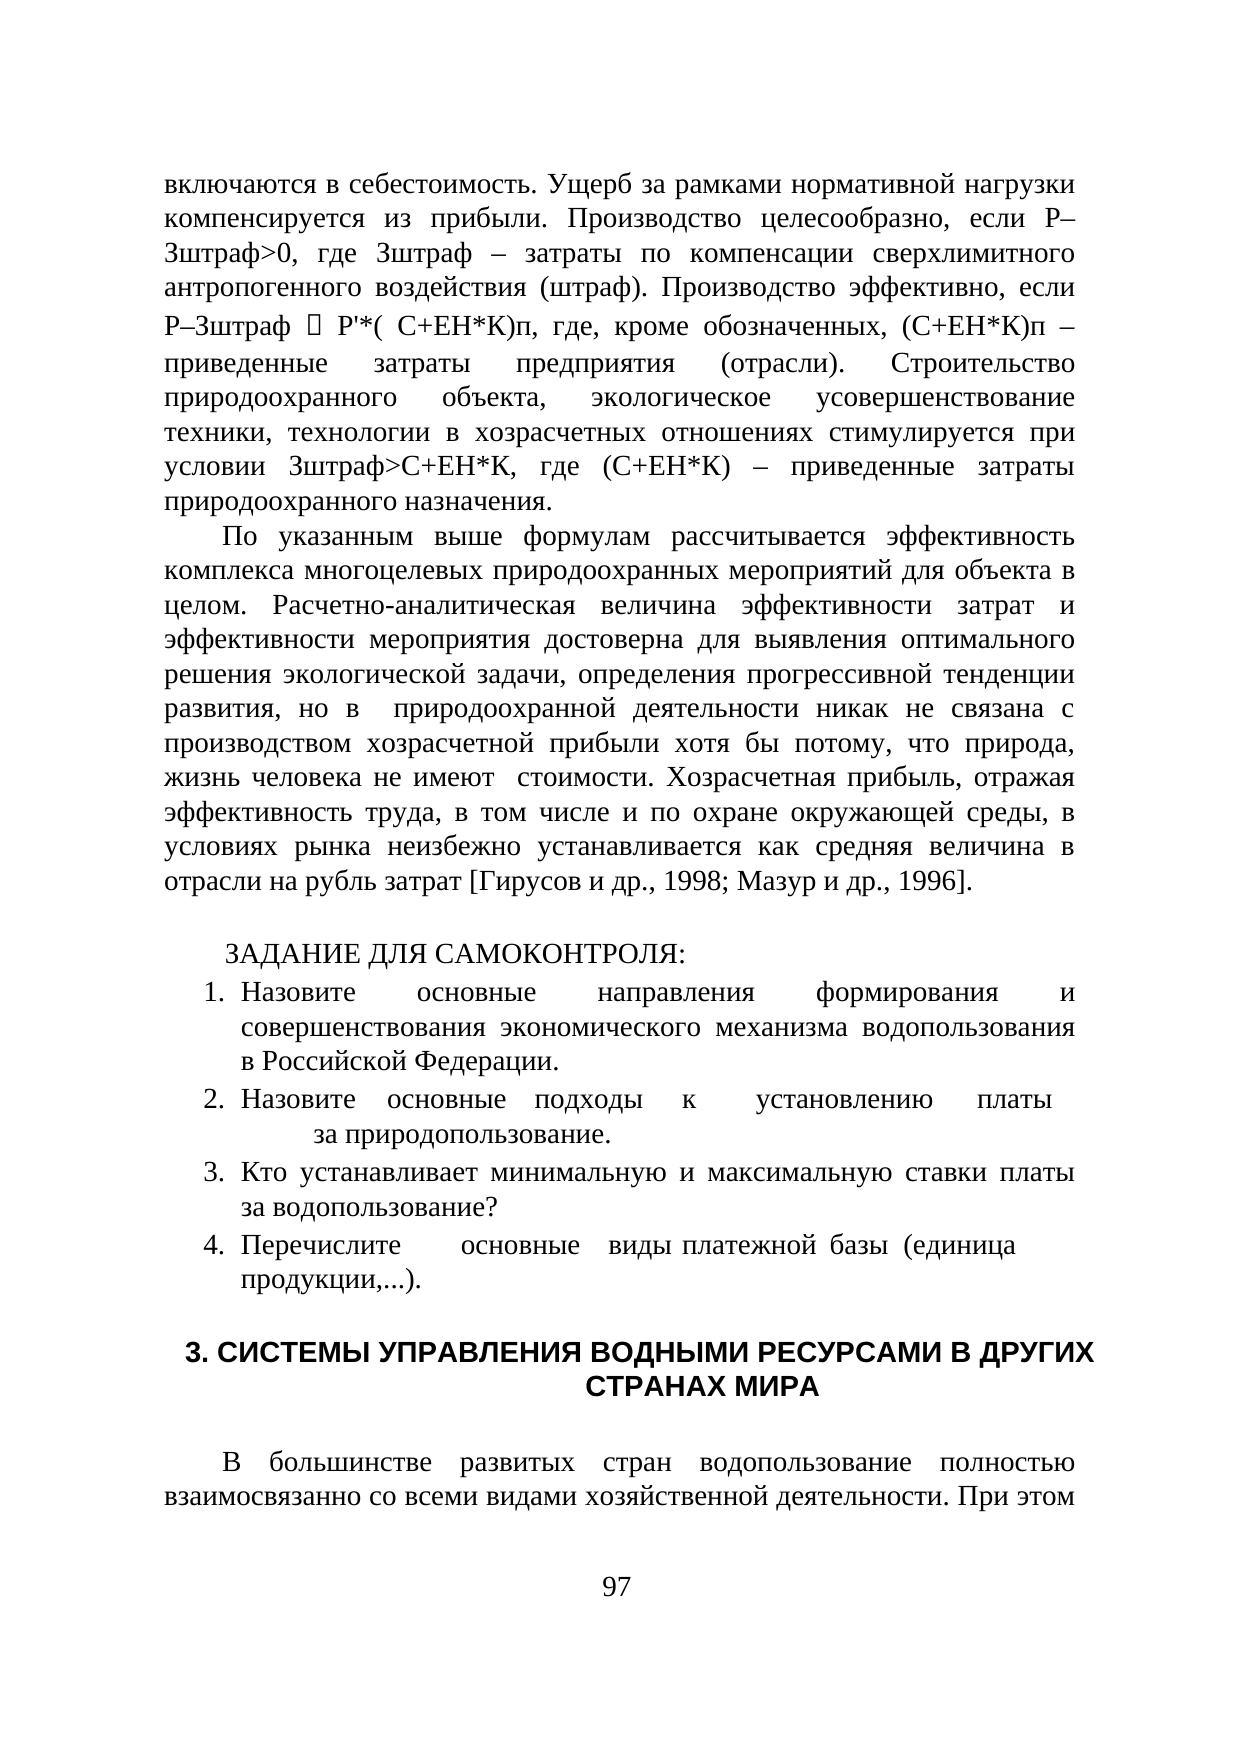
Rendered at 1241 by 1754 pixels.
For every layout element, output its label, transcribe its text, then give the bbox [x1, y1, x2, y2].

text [164, 166, 1076, 516]
text По указанным выше формулам рассчитывается эффективность комплекса многоцелевых природоохранных мероприятий для объекта в целом. Расчетно-аналитическая величина эффективности затрат и эффективности мероприятия достоверна для выявления оптимального решения экологической задачи, определения прогрессивной тенденции развития, но в природоохранной деятельности никак не связана с производством хозрасчетной прибыли хотя бы потому, что природа, жизнь человека не имеют стоимости. Хозрасчетная прибыль, отражая эффективность труда, в том числе и по охране окружающей среды, в условиях рынка неизбежно устанавливается как средняя величина в отрасли на рубль затрат [Гирусов и др., 1998; Мазур и др., 1996]. [164, 518, 1076, 896]
text ЗАДАНИЕ ДЛЯ САМОКОНТРОЛЯ: [224, 936, 1076, 969]
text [164, 1444, 1076, 1512]
list Назовите основные направления формирования и совершенствования экономического механизма водопользования в Российской Федерации. [203, 974, 1076, 1077]
list Назовите основные подходы к установлению платы за природопользование. [203, 1082, 1076, 1149]
list Перечислите основные виды платежной базы (единица продукции,...). [203, 1227, 1076, 1295]
list Кто устанавливает минимальную и максимальную ставки платы за водопользование? [203, 1154, 1076, 1222]
text 3. СИСТЕМЫ УПРАВЛЕНИЯ ВОДНЫМИ РЕСУРСАМИ В ДРУГИХ СТРАНАХ МИРА [185, 1336, 1110, 1402]
